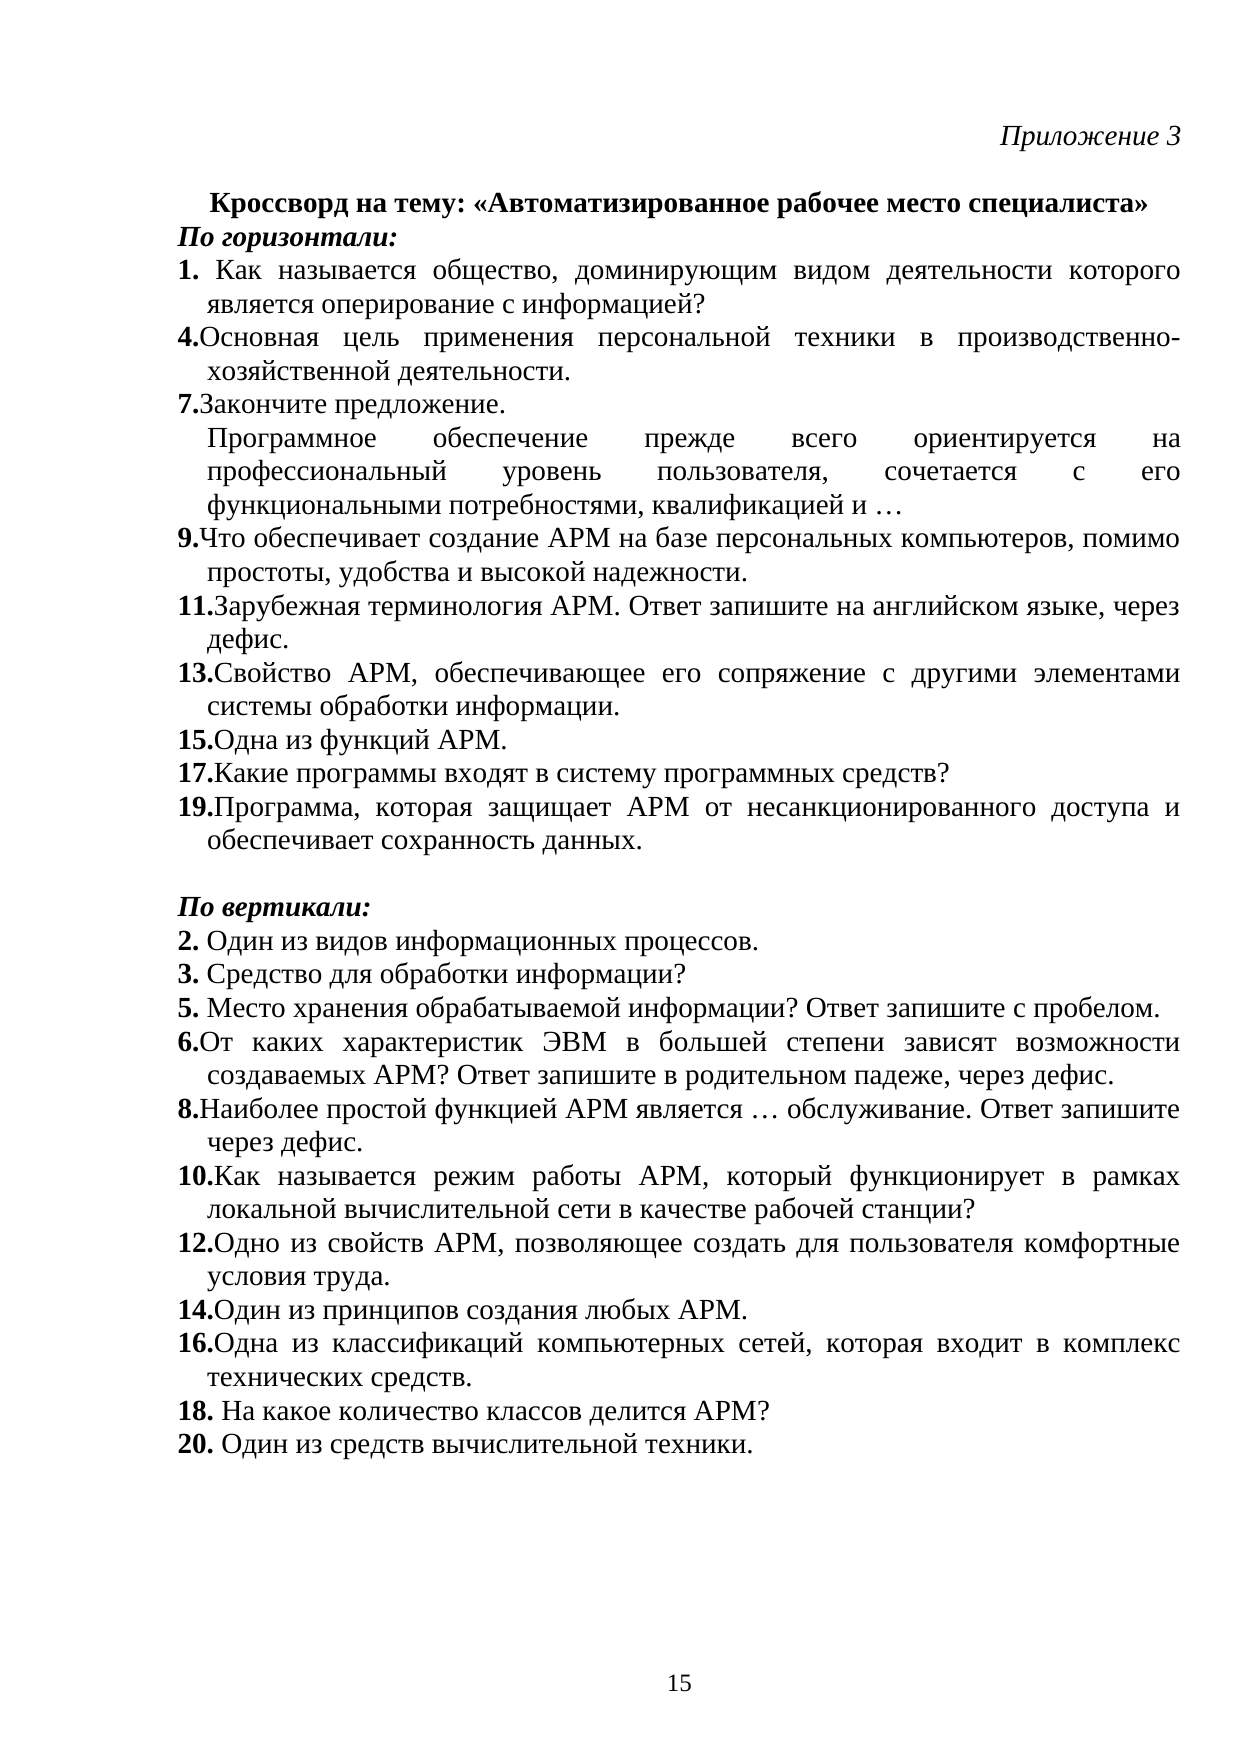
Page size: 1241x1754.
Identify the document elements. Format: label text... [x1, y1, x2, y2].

text 17.Какие программы входят в систему программных средств? [177, 755, 1181, 789]
text 15.Одна из функций АРМ. [177, 722, 1181, 755]
text 1. Как называется общество, доминирующим видом деятельности которого является оперирование с информацией? [177, 252, 1181, 319]
text 9.Что обеспечивает создание АРМ на базе персональных компьютеров, помимо простоты, удобства и высокой надежности. [177, 521, 1181, 588]
text 18. На какое количество классов делится АРМ? [177, 1393, 1181, 1426]
text 12.Одно из свойств АРМ, позволяющее создать для пользователя комфортные условия труда. [177, 1225, 1181, 1292]
text По горизонтали: [177, 219, 1181, 252]
text 7.Закончите предложение. [177, 386, 1181, 420]
text 14.Один из принципов создания любых АРМ. [177, 1292, 1181, 1326]
text 19.Программа, которая защищает АРМ от несанкционированного доступа и обеспечивает сохранность данных. [177, 789, 1181, 856]
text 5. Место хранения обрабатываемой информации? Ответ запишите с пробелом. [177, 990, 1181, 1024]
text 13.Свойство АРМ, обеспечивающее его сопряжение с другими элементами системы обработки информации. [177, 655, 1181, 722]
text 8.Наиболее простой функцией АРМ является … обслуживание. Ответ запишите через дефис. [177, 1091, 1181, 1158]
text 4.Основная цель применения персональной техники в производственно-хозяйственной деятельности. [177, 319, 1181, 386]
text Приложение 3 [177, 118, 1181, 152]
text Кроссворд на тему: «Автоматизированное рабочее место специалиста» [177, 185, 1181, 219]
text 20. Один из средств вычислительной техники. [177, 1426, 1181, 1460]
text По вертикали: [177, 889, 1181, 923]
text 6.От каких характеристик ЭВМ в большей степени зависят возможности создаваемых АРМ? Ответ запишите в родительном падеже, через дефис. [177, 1024, 1181, 1091]
text 11.Зарубежная терминология АРМ. Ответ запишите на английском языке, через дефис. [177, 588, 1181, 655]
text 10.Как называется режим работы АРМ, который функционирует в рамках локальной вычислительной сети в качестве рабочей станции? [177, 1158, 1181, 1225]
text 2. Один из видов информационных процессов. [177, 923, 1181, 957]
text 16.Одна из классификаций компьютерных сетей, которая входит в комплекс технических средств. [177, 1326, 1181, 1393]
text Программное обеспечение прежде всего ориентируется на профессиональный уровень пользователя, сочетается с его функциональными потребностями, квалификацией и … [207, 420, 1181, 521]
text 3. Средство для обработки информации? [177, 957, 1181, 990]
